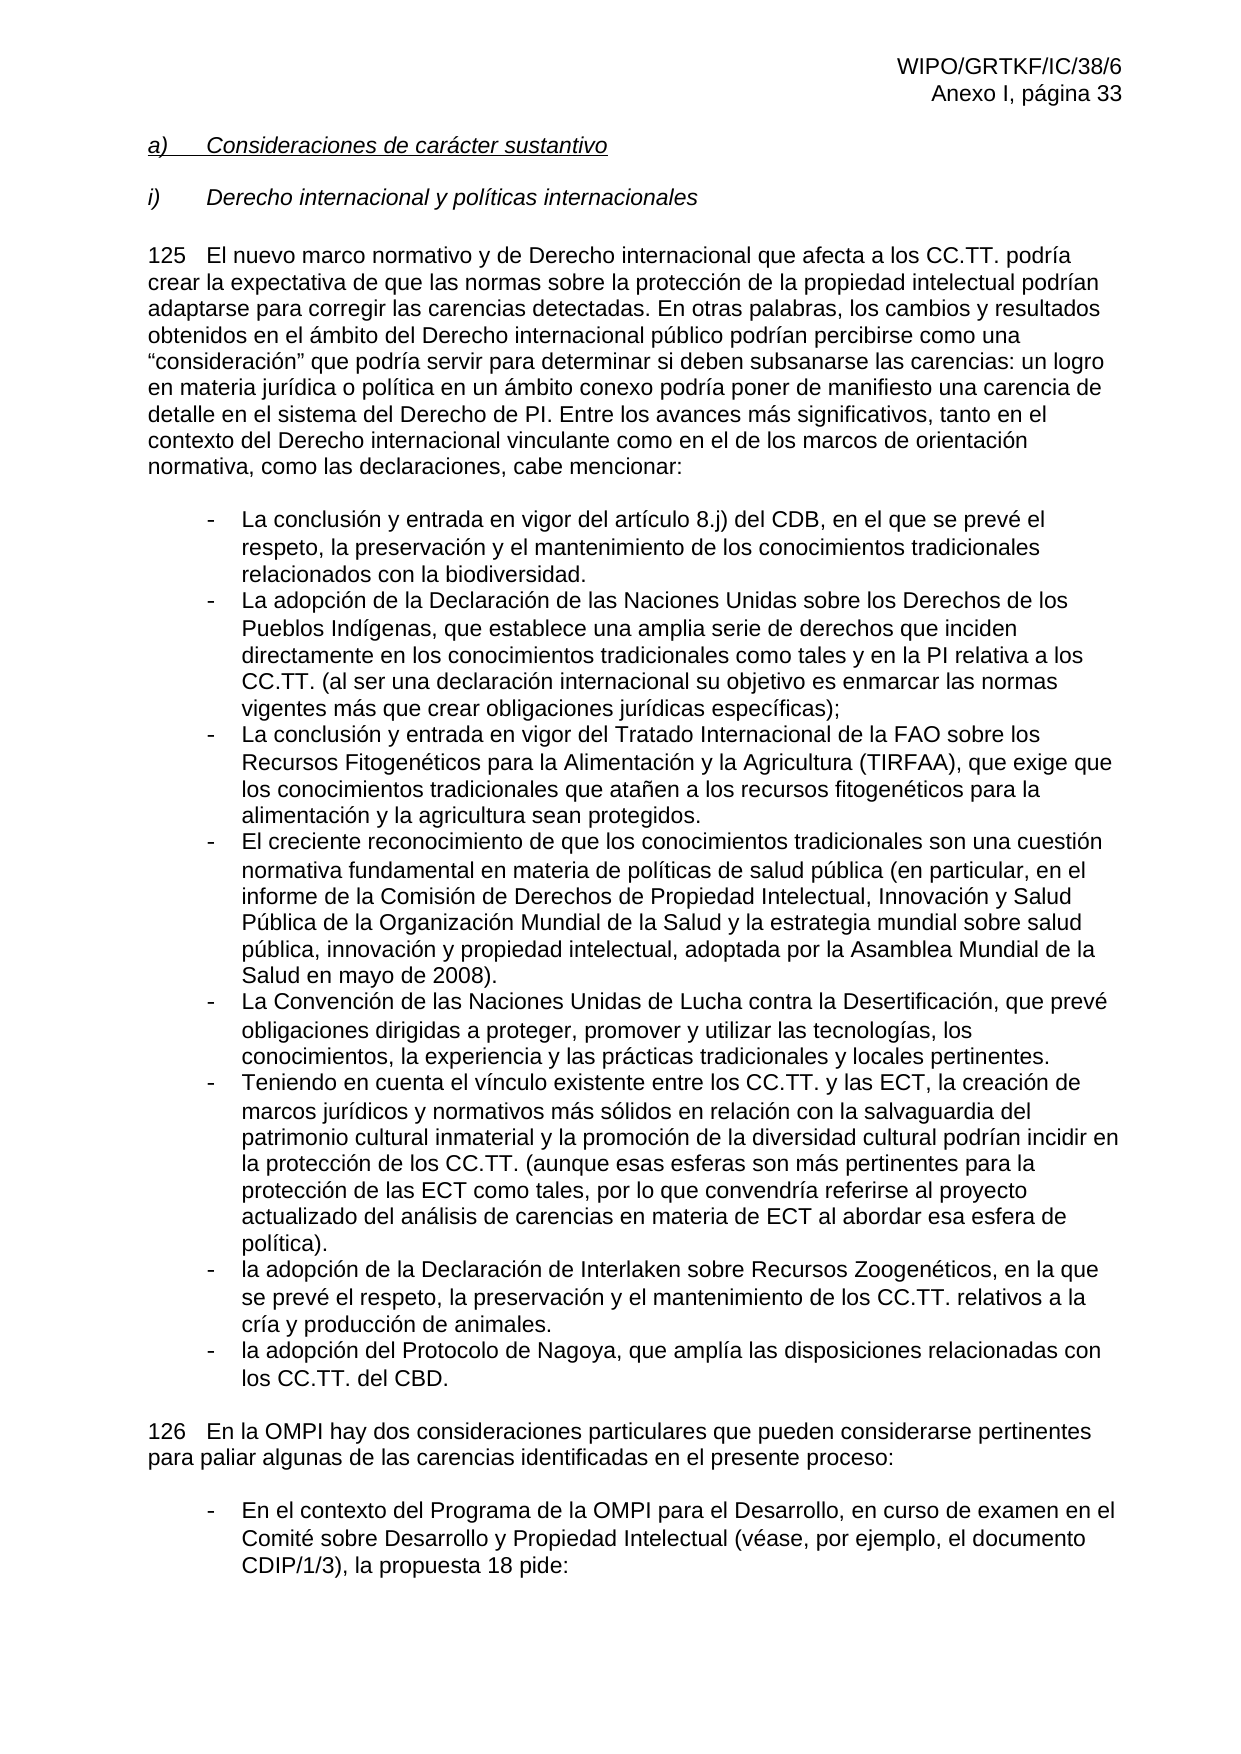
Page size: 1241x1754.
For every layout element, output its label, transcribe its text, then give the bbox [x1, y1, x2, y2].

list La adopción de la Declaración de las Naciones Unidas sobre los Derechos de los Pueblos Indígenas, que establece una amplia serie de derechos que inciden directamente en los conocimientos tradicionales como tales y en la PI relativa a los CC.TT. (al ser una declaración internacional su objetivo es enmarcar las normas vigentes más que crear obligaciones jurídicas específicas); [204, 587, 1122, 721]
list La conclusión y entrada en vigor del Tratado Internacional de la FAO sobre los Recursos Fitogenéticos para la Alimentación y la Agricultura (TIRFAA), que exige que los conocimientos tradicionales que atañen a los recursos fitogenéticos para la alimentación y la agricultura sean protegidos. [204, 721, 1122, 828]
text En la OMPI hay dos consideraciones particulares que pueden considerarse pertinentes para paliar algunas de las carencias identificadas en el presente proceso: [148, 1418, 1122, 1471]
subtitle a) Consideraciones de carácter sustantivo [148, 132, 1122, 158]
list La conclusión y entrada en vigor del artículo 8.j) del CDB, en el que se prevé el respeto, la preservación y el mantenimiento de los conocimientos tradicionales relacionados con la biodiversidad. [204, 506, 1122, 587]
text El nuevo marco normativo y de Derecho internacional que afecta a los CC.TT. podría crear la expectativa de que las normas sobre la protección de la propiedad intelectual podrían adaptarse para corregir las carencias detectadas. En otras palabras, los cambios y resultados obtenidos en el ámbito del Derecho internacional público podrían percibirse como una “consideración” que podría servir para determinar si deben subsanarse las carencias: un logro en materia jurídica o política en un ámbito conexo podría poner de manifiesto una carencia de detalle en el sistema del Derecho de PI. Entre los avances más significativos, tanto en el contexto del Derecho internacional vinculante como en el de los marcos de orientación normativa, como las declaraciones, cabe mencionar: [148, 242, 1122, 480]
list la adopción del Protocolo de Nagoya, que amplía las disposiciones relacionadas con los CC.TT. del CBD. [204, 1337, 1122, 1392]
subtitle i) Derecho internacional y políticas internacionales [148, 183, 1122, 210]
list La Convención de las Naciones Unidas de Lucha contra la Desertificación, que prevé obligaciones dirigidas a proteger, promover y utilizar las tecnologías, los conocimientos, la experiencia y las prácticas tradicionales y locales pertinentes. [204, 988, 1122, 1069]
list En el contexto del Programa de la OMPI para el Desarrollo, en curso de examen en el Comité sobre Desarrollo y Propiedad Intelectual (véase, por ejemplo, el documento CDIP/1/3), la propuesta 18 pide: [204, 1497, 1122, 1578]
list El creciente reconocimiento de que los conocimientos tradicionales son una cuestión normativa fundamental en materia de políticas de salud pública (en particular, en el informe de la Comisión de Derechos de Propiedad Intelectual, Innovación y Salud Pública de la Organización Mundial de la Salud y la estrategia mundial sobre salud pública, innovación y propiedad intelectual, adoptada por la Asamblea Mundial de la Salud en mayo de 2008). [204, 828, 1122, 988]
list Teniendo en cuenta el vínculo existente entre los CC.TT. y las ECT, la creación de marcos jurídicos y normativos más sólidos en relación con la salvaguardia del patrimonio cultural inmaterial y la promoción de la diversidad cultural podrían incidir en la protección de los CC.TT. (aunque esas esferas son más pertinentes para la protección de las ECT como tales, por lo que convendría referirse al proyecto actualizado del análisis de carencias en materia de ECT al abordar esa esfera de política). [204, 1069, 1122, 1256]
list la adopción de la Declaración de Interlaken sobre Recursos Zoogenéticos, en la que se prevé el respeto, la preservación y el mantenimiento de los CC.TT. relativos a la cría y producción de animales. [204, 1256, 1122, 1337]
